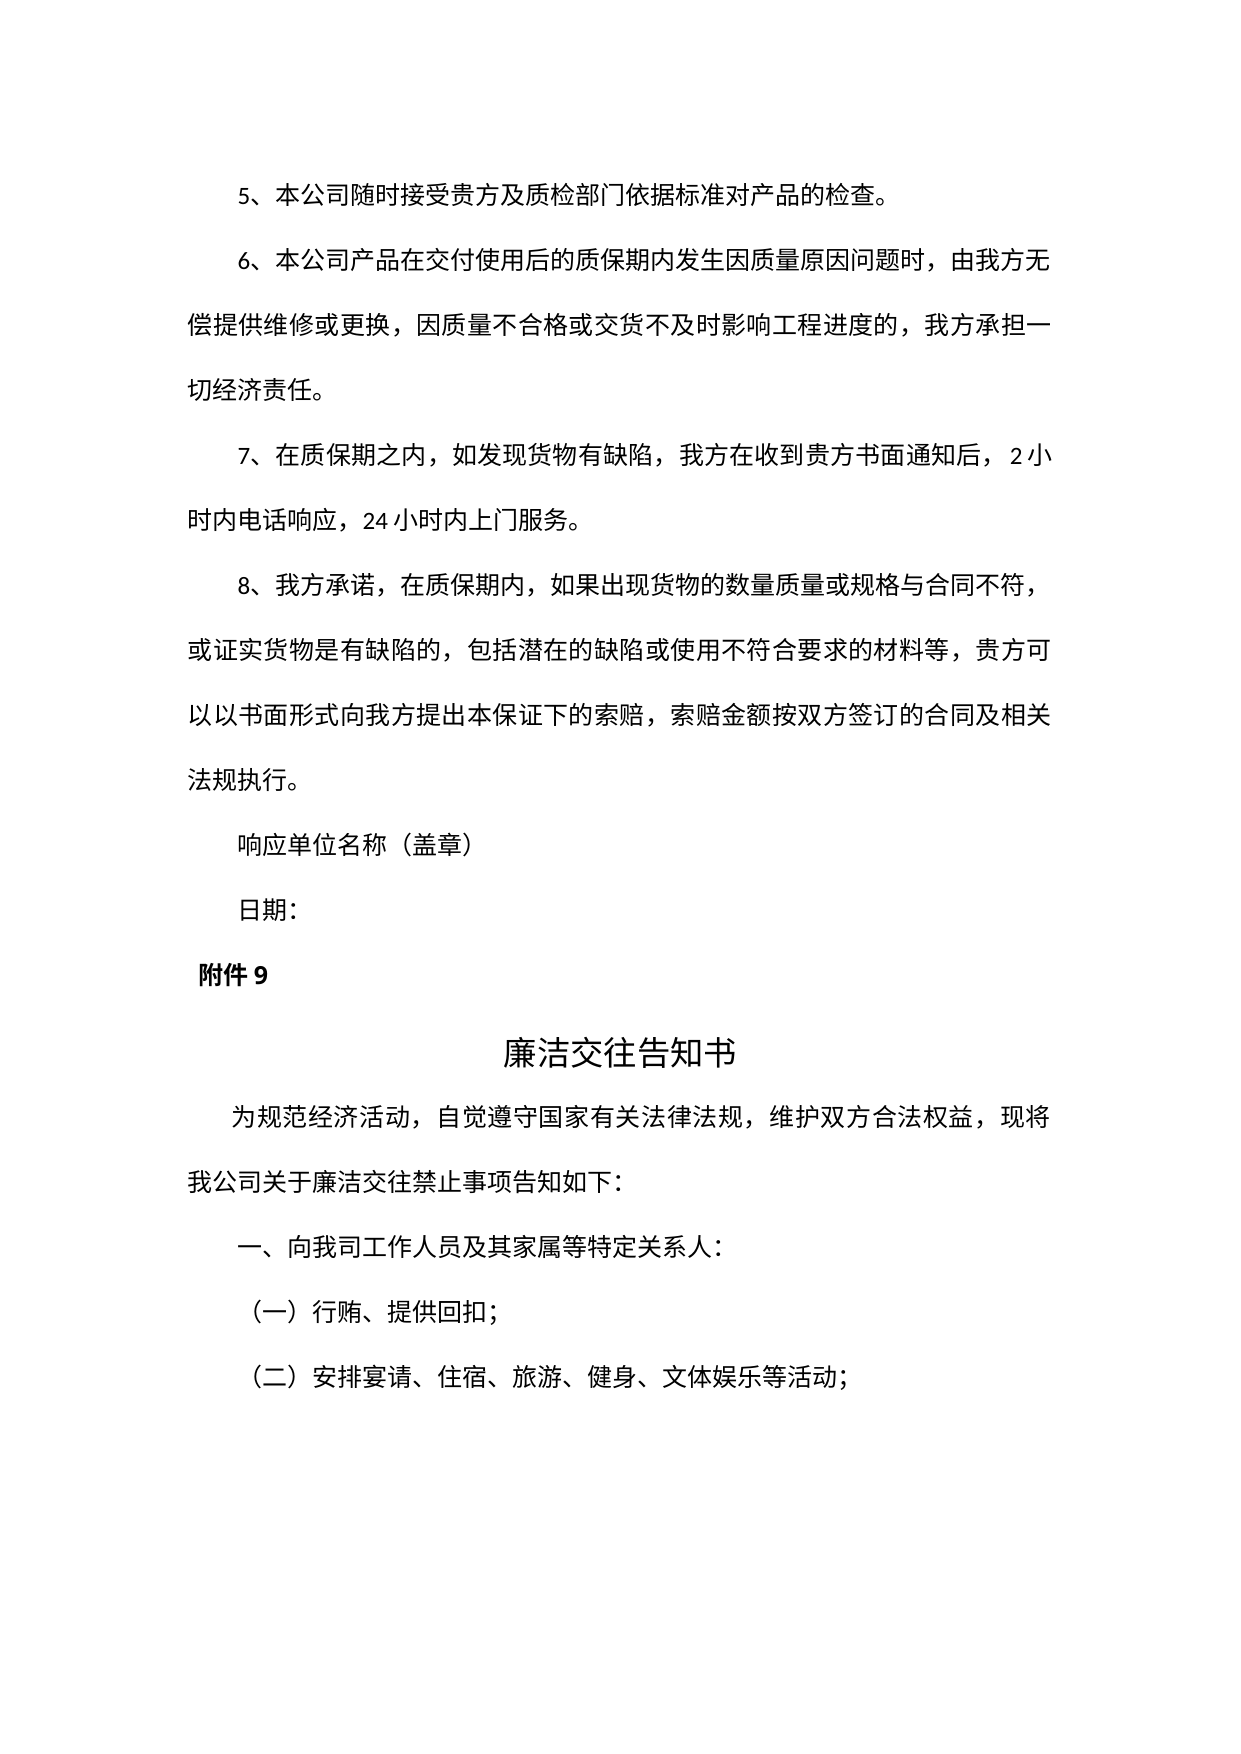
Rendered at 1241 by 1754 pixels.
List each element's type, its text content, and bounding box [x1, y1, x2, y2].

text 附件9 [198, 942, 1053, 1007]
text 一、向我司工作人员及其家属等特定关系人： [187, 1214, 1053, 1279]
text 廉洁交往告知书 [187, 1019, 1053, 1084]
text 6、本公司产品在交付使用后的质保期内发生因质量原因问题时，由我方无偿提供维修或更换，因质量不合格或交货不及时影响工程进度的，我方承担一切经济责任。 [187, 227, 1053, 422]
text 响应单位名称（盖章） [187, 812, 1053, 877]
text 5、本公司随时接受贵方及质检部门依据标准对产品的检查。 [187, 162, 1053, 227]
text 为规范经济活动，自觉遵守国家有关法律法规，维护双方合法权益，现将我公司关于廉洁交往禁止事项告知如下： [187, 1084, 1053, 1214]
text （一）行贿、提供回扣； [187, 1279, 1053, 1344]
text 7、在质保期之内，如发现货物有缺陷，我方在收到贵方书面通知后，2小时内电话响应，24小时内上门服务。 [187, 422, 1053, 552]
text 日期： [187, 877, 1053, 942]
text 8、我方承诺，在质保期内，如果出现货物的数量质量或规格与合同不符，或证实货物是有缺陷的，包括潜在的缺陷或使用不符合要求的材料等，贵方可以以书面形式向我方提出本保证下的索赔，索赔金额按双方签订的合同及相关法规执行。 [187, 552, 1053, 812]
text （二）安排宴请、住宿、旅游、健身、文体娱乐等活动； [187, 1344, 1053, 1409]
